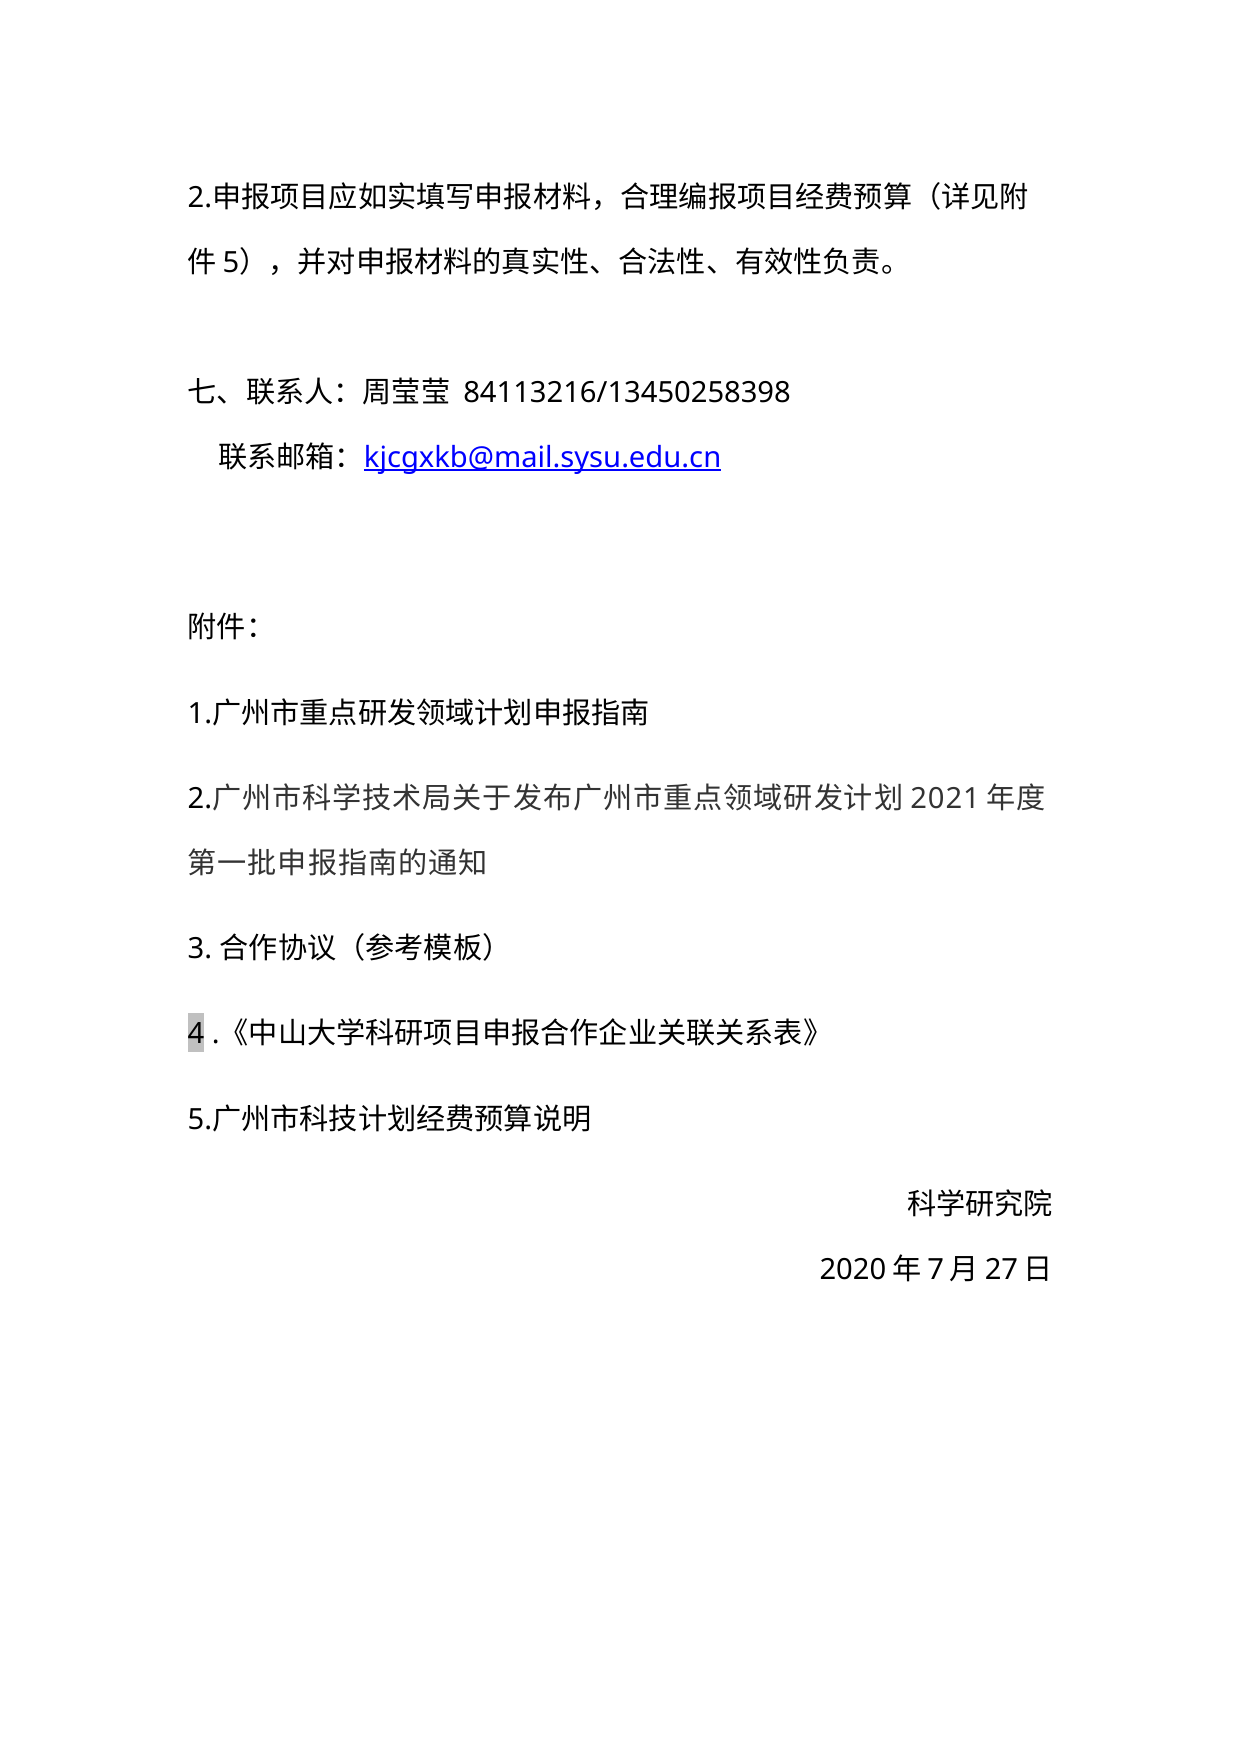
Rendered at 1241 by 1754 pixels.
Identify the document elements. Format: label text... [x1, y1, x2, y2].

text 3. 合作协议（参考模板） [187, 913, 1053, 978]
text 2.广州市科学技术局关于发布广州市重点领域研发计划2021年度第一批申报指南的通知 [187, 763, 1053, 893]
text 七、联系人：周莹莹 84113216/13450258398 [187, 357, 1053, 422]
text 科学研究院 [187, 1169, 1053, 1234]
text 2020年7月27日 [187, 1234, 1053, 1299]
text 联系邮箱：kjcgxkb@mail.sysu.edu.cn [187, 422, 1053, 487]
text 1.广州市重点研发领域计划申报指南 [187, 678, 1053, 743]
text 附件： [187, 593, 1053, 658]
text 5.广州市科技计划经费预算说明 [187, 1084, 1053, 1149]
text 2.申报项目应如实填写申报材料，合理编报项目经费预算（详见附件5），并对申报材料的真实性、合法性、有效性负责。 [187, 162, 1053, 292]
text 4 .《中山大学科研项目申报合作企业关联关系表》 [187, 999, 1053, 1064]
